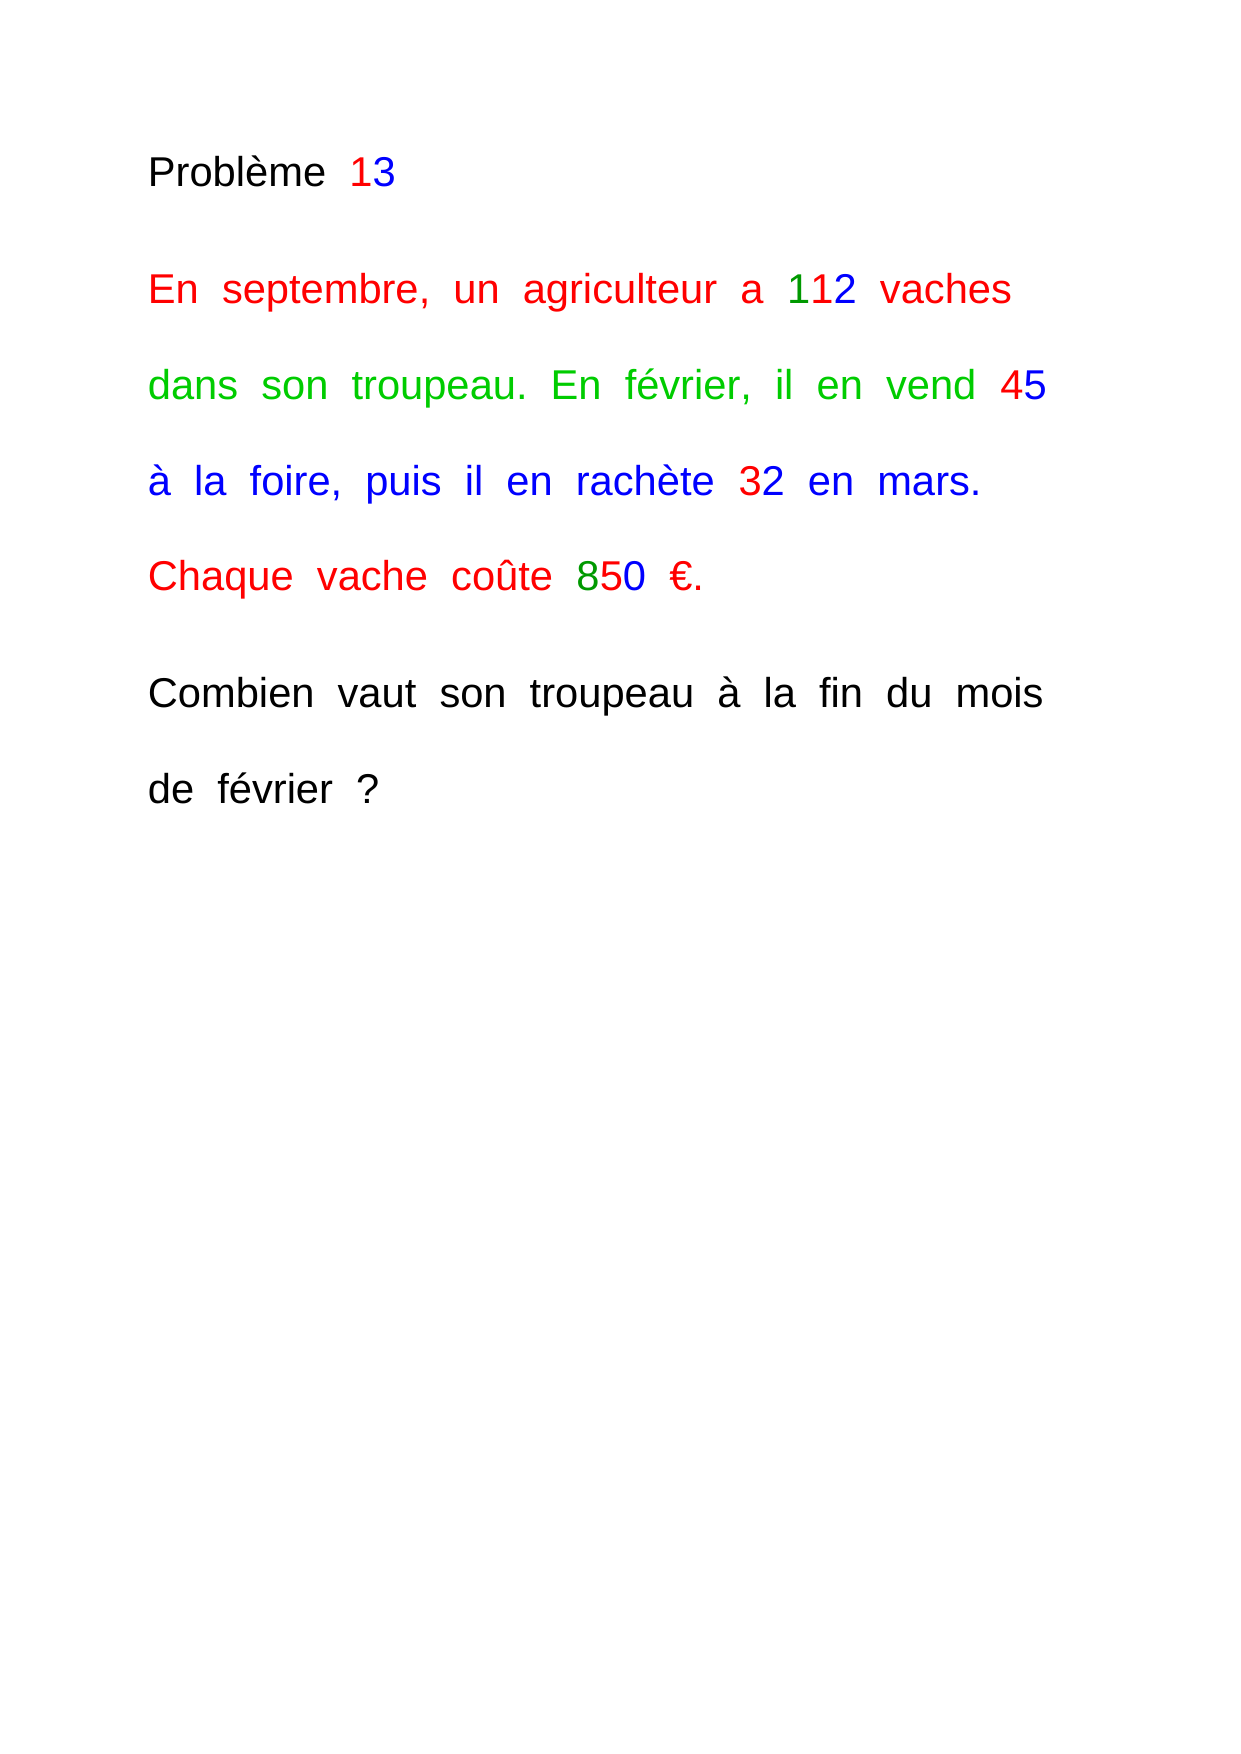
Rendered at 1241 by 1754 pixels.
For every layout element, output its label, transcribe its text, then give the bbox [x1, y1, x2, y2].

text Combien vaut son troupeau à la fin du mois de février ? [148, 668, 1093, 812]
text En septembre, un agriculteur a 112 vaches dans son troupeau. En février, il en vend 45 à la foire, puis il en rachète 32 en mars. Chaque vache coûte 850 €. [148, 264, 1093, 600]
text Problème 13 [148, 148, 1093, 196]
